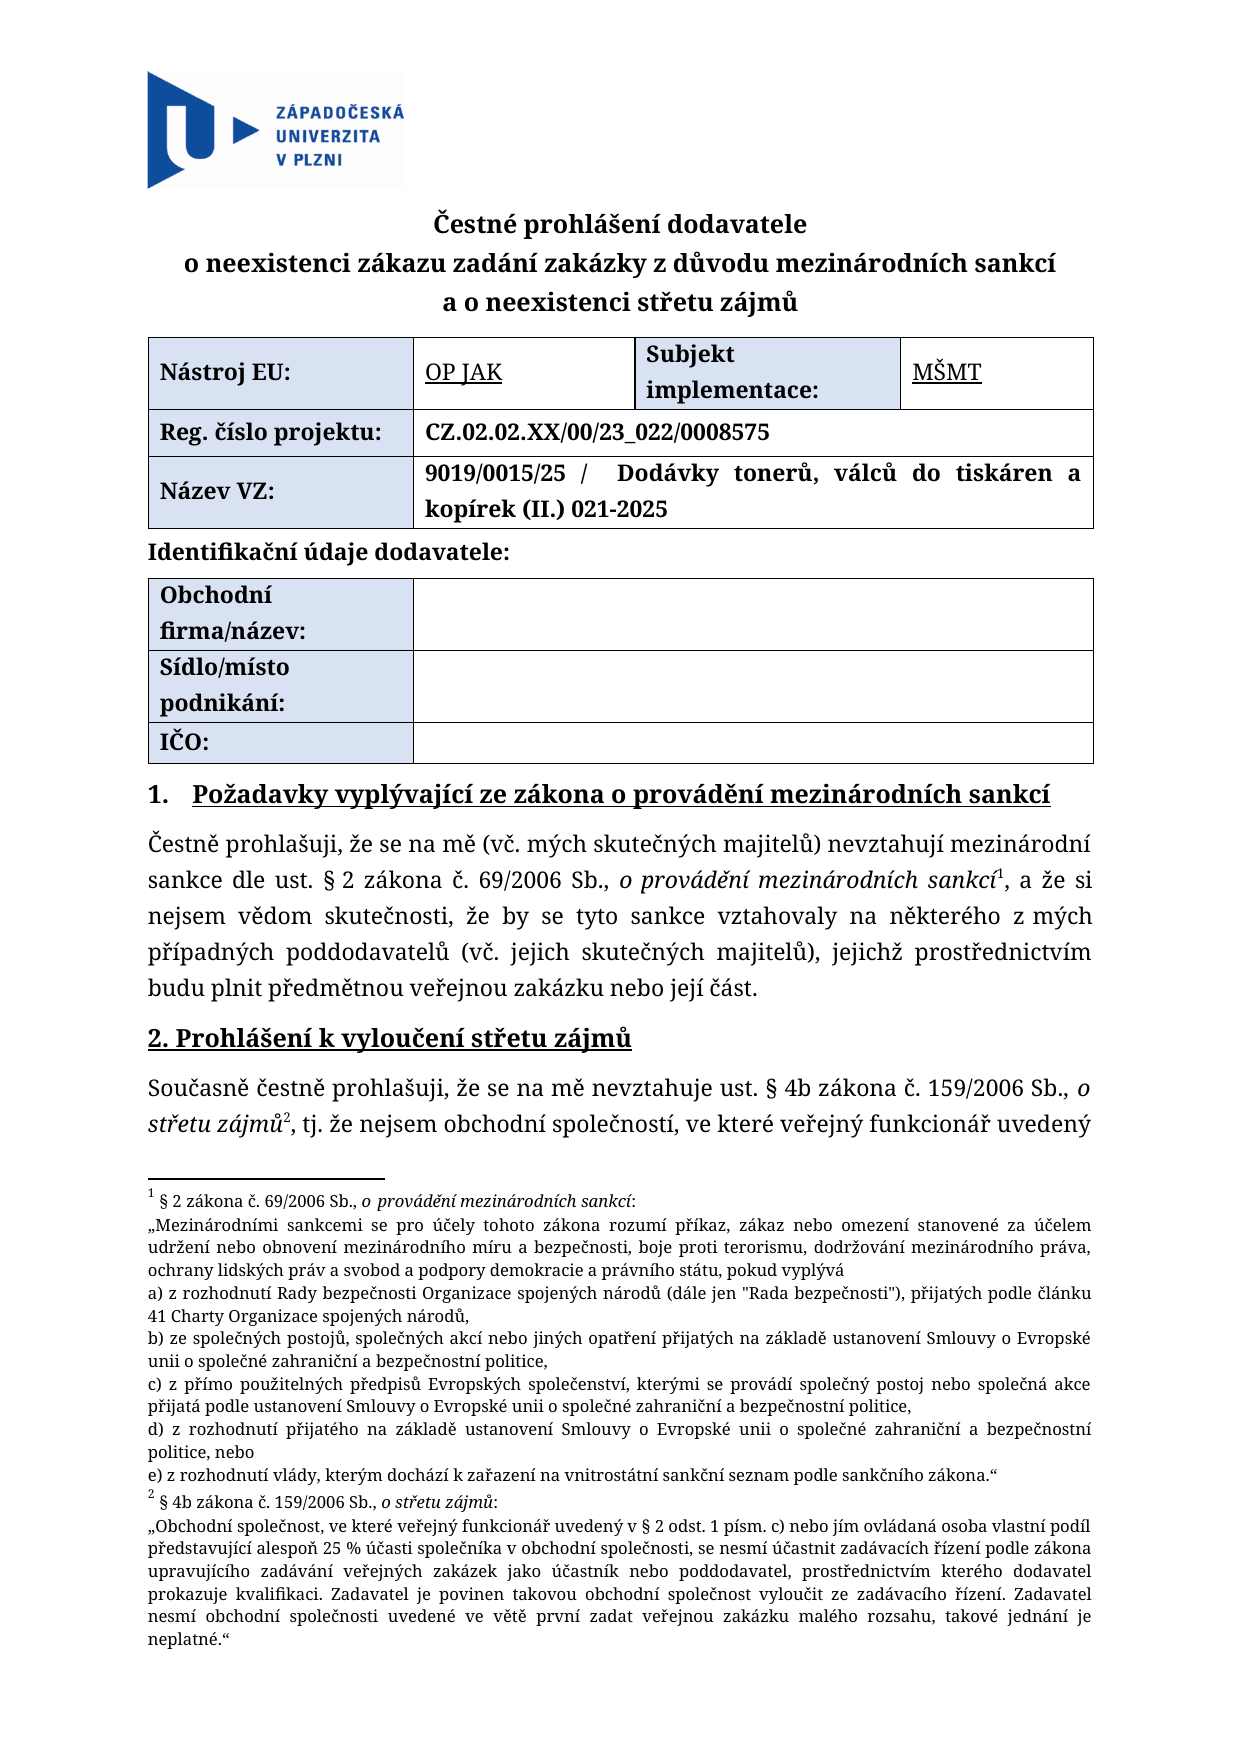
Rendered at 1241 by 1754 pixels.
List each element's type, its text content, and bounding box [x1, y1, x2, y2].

text Čestně prohlašuji, že se na mě (vč. mých skutečných majitelů) nevztahují mezinárodní sankce dle ust. § 2 zákona č. 69/2006 Sb., o provádění mezinárodních sankcí, a že si nejsem vědom skutečnosti, že by se tyto sankce vztahovaly na některého z mých případných poddodavatelů (vč. jejich skutečných majitelů), jejichž prostřednictvím budu plnit předmětnou veřejnou zakázku nebo její část. [148, 828, 1093, 1003]
table_cell Název VZ: [149, 457, 413, 528]
table_header Obchodní firma/název: [149, 579, 413, 650]
text Identifikační údaje dodavatele: [148, 536, 1093, 567]
table_header [414, 579, 1093, 650]
picture [147, 71, 404, 189]
table_cell 9019/0015/25 / Dodávky tonerů, válců do tiskáren a kopírek (II.) 021-2025 [414, 457, 1093, 528]
table_cell Reg. číslo projektu: [149, 410, 413, 456]
subtitle 1. Požadavky vyplývající ze zákona o provádění mezinárodních sankcí [148, 777, 1093, 811]
text Čestné prohlášení dodavatele [148, 207, 1093, 241]
list Současně čestně prohlašuji, že se na mě nevztahuje ust. § 4b zákona č. 159/2006 Sb., o střetu zájmů, tj. že nejsem obchodní společností, ve které veřejný funkcionář uvedený v ust. § 2 odst. 1 písm. c) zákona o střetu zájmů nebo jím ovládaná osoba vlastní podíl představující alespoň 25 % účasti společníka v obchodní společnosti. [148, 1072, 1093, 1139]
table_cell CZ.02.02.XX/00/23_022/0008575 [414, 410, 1093, 456]
table_cell Sídlo/místo podnikání: [149, 651, 413, 722]
table_header Subjekt implementace: [636, 338, 900, 409]
table_cell [414, 651, 1093, 722]
table_cell [414, 723, 1093, 763]
table_header MŠMT [901, 338, 1093, 409]
table_header Nástroj EU: [149, 338, 413, 409]
subtitle 2. Prohlášení k vyloučení střetu zájmů [148, 1021, 1093, 1055]
table_cell IČO: [149, 723, 413, 763]
table_header OP JAK [414, 338, 634, 409]
text o neexistenci zákazu zadání zakázky z důvodu mezinárodních sankcí a o neexistenci střetu zájmů [148, 246, 1093, 319]
